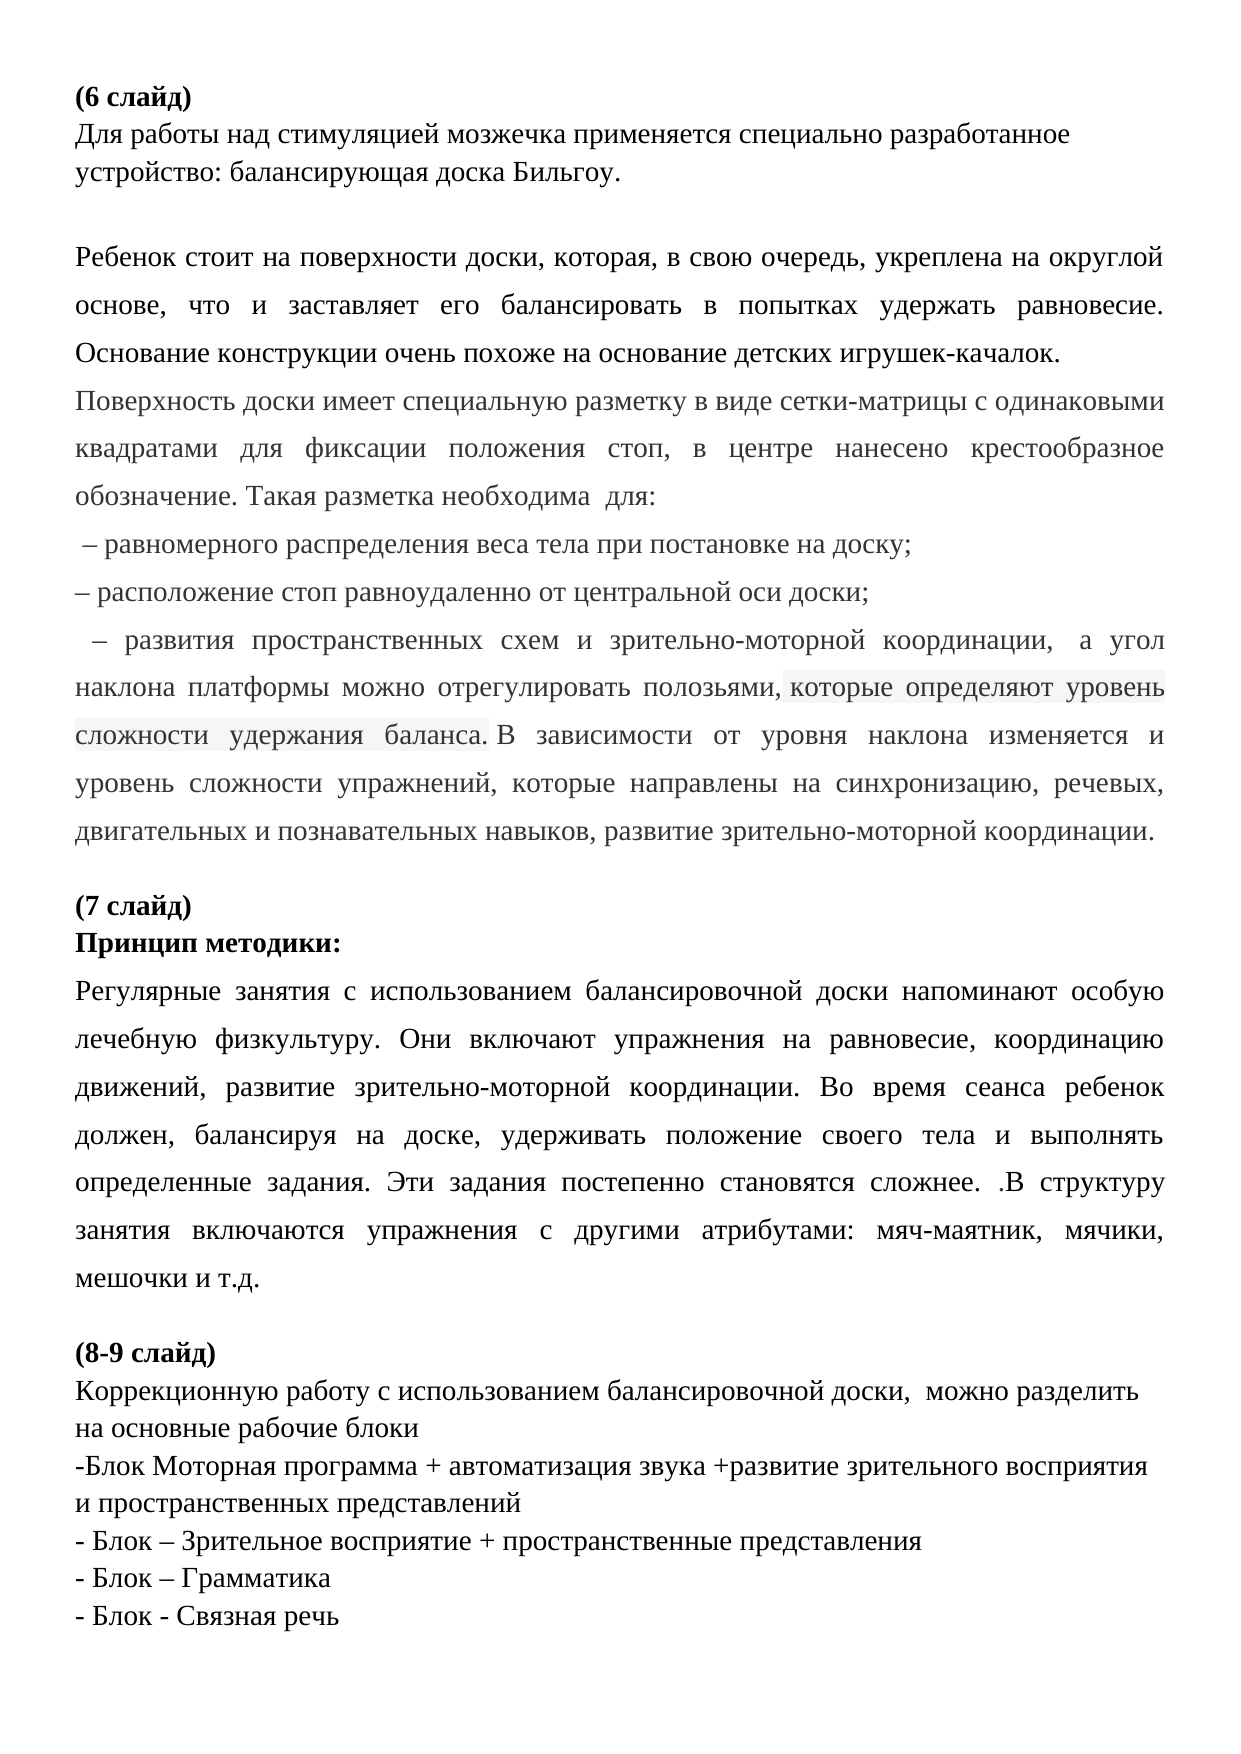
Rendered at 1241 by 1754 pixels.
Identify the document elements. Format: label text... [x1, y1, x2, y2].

text – развития пространственных схем и зрительно-моторной координации, а угол наклона платформы можно отрегулировать полозьями, которые определяют уровень сложности удержания баланса. В зависимости от уровня наклона изменяется и уровень сложности упражнений, которые направлены на синхронизацию, речевых, двигательных и познавательных навыков, развитие зрительно-моторной координации. [75, 607, 1165, 847]
text Коррекционную работу с использованием балансировочной доски, можно разделить на основные рабочие блоки [75, 1369, 1165, 1444]
text (8-9 слайд) [75, 1331, 1165, 1369]
text (7 слайд) [75, 884, 1165, 922]
text – равномерного распределения веса тела при постановке на доску; [75, 512, 1165, 560]
text - Блок - Связная речь [75, 1594, 1165, 1631]
text - Блок – Грамматика [75, 1556, 1165, 1594]
text - Блок – Зрительное восприятие + пространственные представления [75, 1519, 1165, 1556]
text Поверхность доски имеет специальную разметку в виде сетки-матрицы с одинаковыми квадратами для фиксации положения стоп, в центре нанесено крестообразное обозначение. Такая разметка необходима для: [75, 368, 1165, 512]
text Принцип методики: [75, 922, 1165, 959]
text – расположение стоп равноудаленно от центральной оси доски; [75, 560, 1165, 607]
text Для работы над стимуляцией мозжечка применяется специально разработанное устройство: балансирующая доска Бильгоу. [75, 112, 1165, 187]
text Ребенок стоит на поверхности доски, которая, в свою очередь, укреплена на округлой основе, что и заставляет его балансировать в попытках удержать равновесие. Основание конструкции очень похоже на основание детских игрушек-качалок. [75, 225, 1165, 368]
text Регулярные занятия с использованием балансировочной доски напоминают особую лечебную физкультуру. Они включают упражнения на равновесие, координацию движений, развитие зрительно-моторной координации. Во время сеанса ребенок должен, балансируя на доске, удерживать положение своего тела и выполнять определенные задания. Эти задания постепенно становятся сложнее. .В структуру занятия включаются упражнения с другими атрибутами: мяч-маятник, мячики, мешочки и т.д. [75, 959, 1165, 1294]
text (6 слайд) [75, 75, 1165, 112]
text -Блок Моторная программа + автоматизация звука +развитие зрительного восприятия и пространственных представлений [75, 1444, 1165, 1519]
